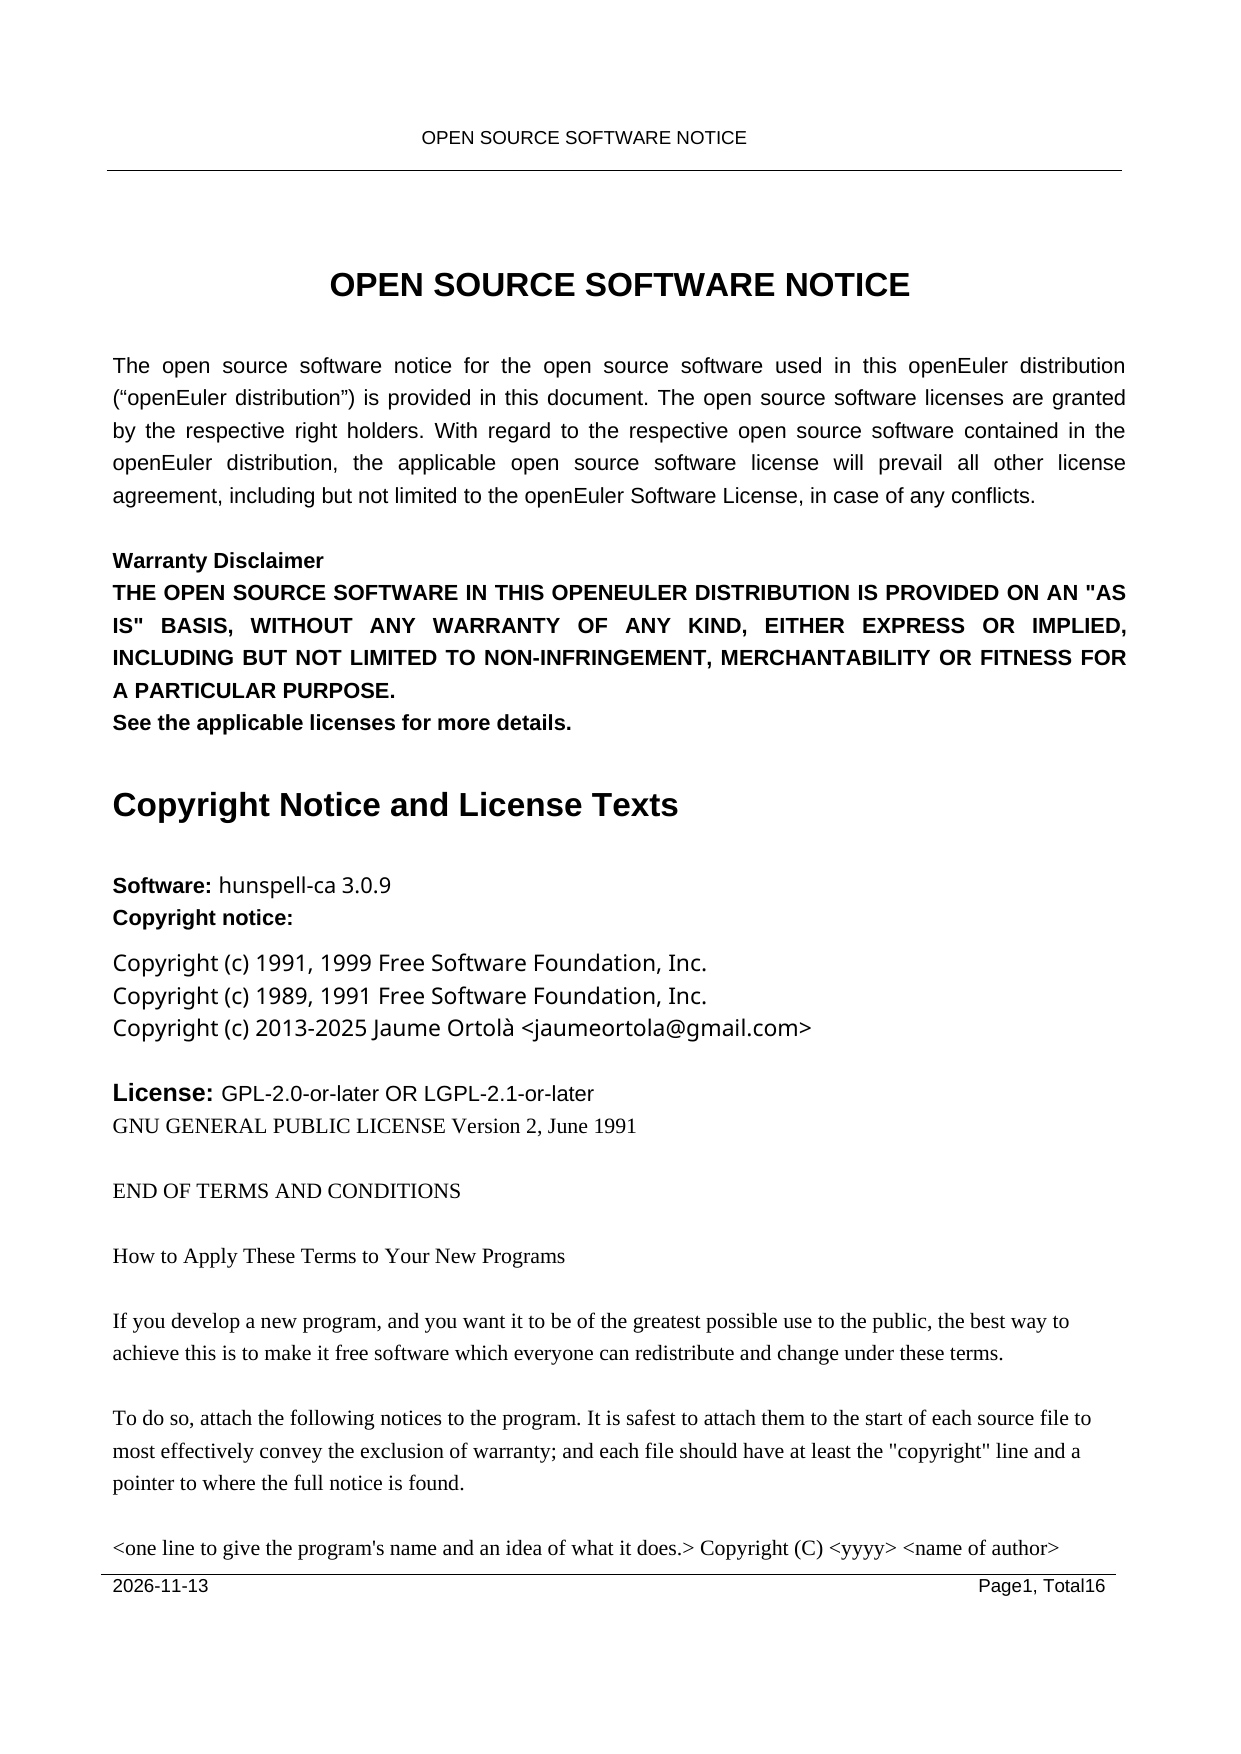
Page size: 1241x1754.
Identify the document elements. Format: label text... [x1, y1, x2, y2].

text The open source software notice for the open source software used in this openEuler distribution (“openEuler distribution”) is provided in this document. The open source software licenses are granted by the respective right holders. With regard to the respective open source software contained in the openEuler distribution, the applicable open source software license will prevail all other license agreement, including but not limited to the openEuler Software License, in case of any conflicts. [112, 349, 1128, 511]
text OPEN SOURCE SOFTWARE NOTICE [112, 251, 1128, 316]
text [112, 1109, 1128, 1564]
text Warranty Disclaimer [112, 544, 1128, 576]
text Copyright Notice and License Texts [112, 771, 1128, 836]
text License: GPL-2.0-or-later OR LGPL-2.1-or-later [112, 1077, 1128, 1109]
text Copyright (c) 1991, 1999 Free Software Foundation, Inc. Copyright (c) 1989, 1991 Free Software Foundation, Inc. Copyright (c) 2013-2025 Jaume Ortolà <jaumeortola@gmail.com> [112, 947, 1128, 1077]
text Copyright notice: [112, 901, 1128, 934]
title Software: hunspell-ca 3.0.9 [112, 869, 1128, 901]
text THE OPEN SOURCE SOFTWARE IN THIS OPENEULER DISTRIBUTION IS PROVIDED ON AN "AS IS" BASIS, WITHOUT ANY WARRANTY OF ANY KIND, EITHER EXPRESS OR IMPLIED, INCLUDING BUT NOT LIMITED TO NON-INFRINGEMENT, MERCHANTABILITY OR FITNESS FOR A PARTICULAR PURPOSE. See the applicable licenses for more details. [112, 576, 1128, 739]
